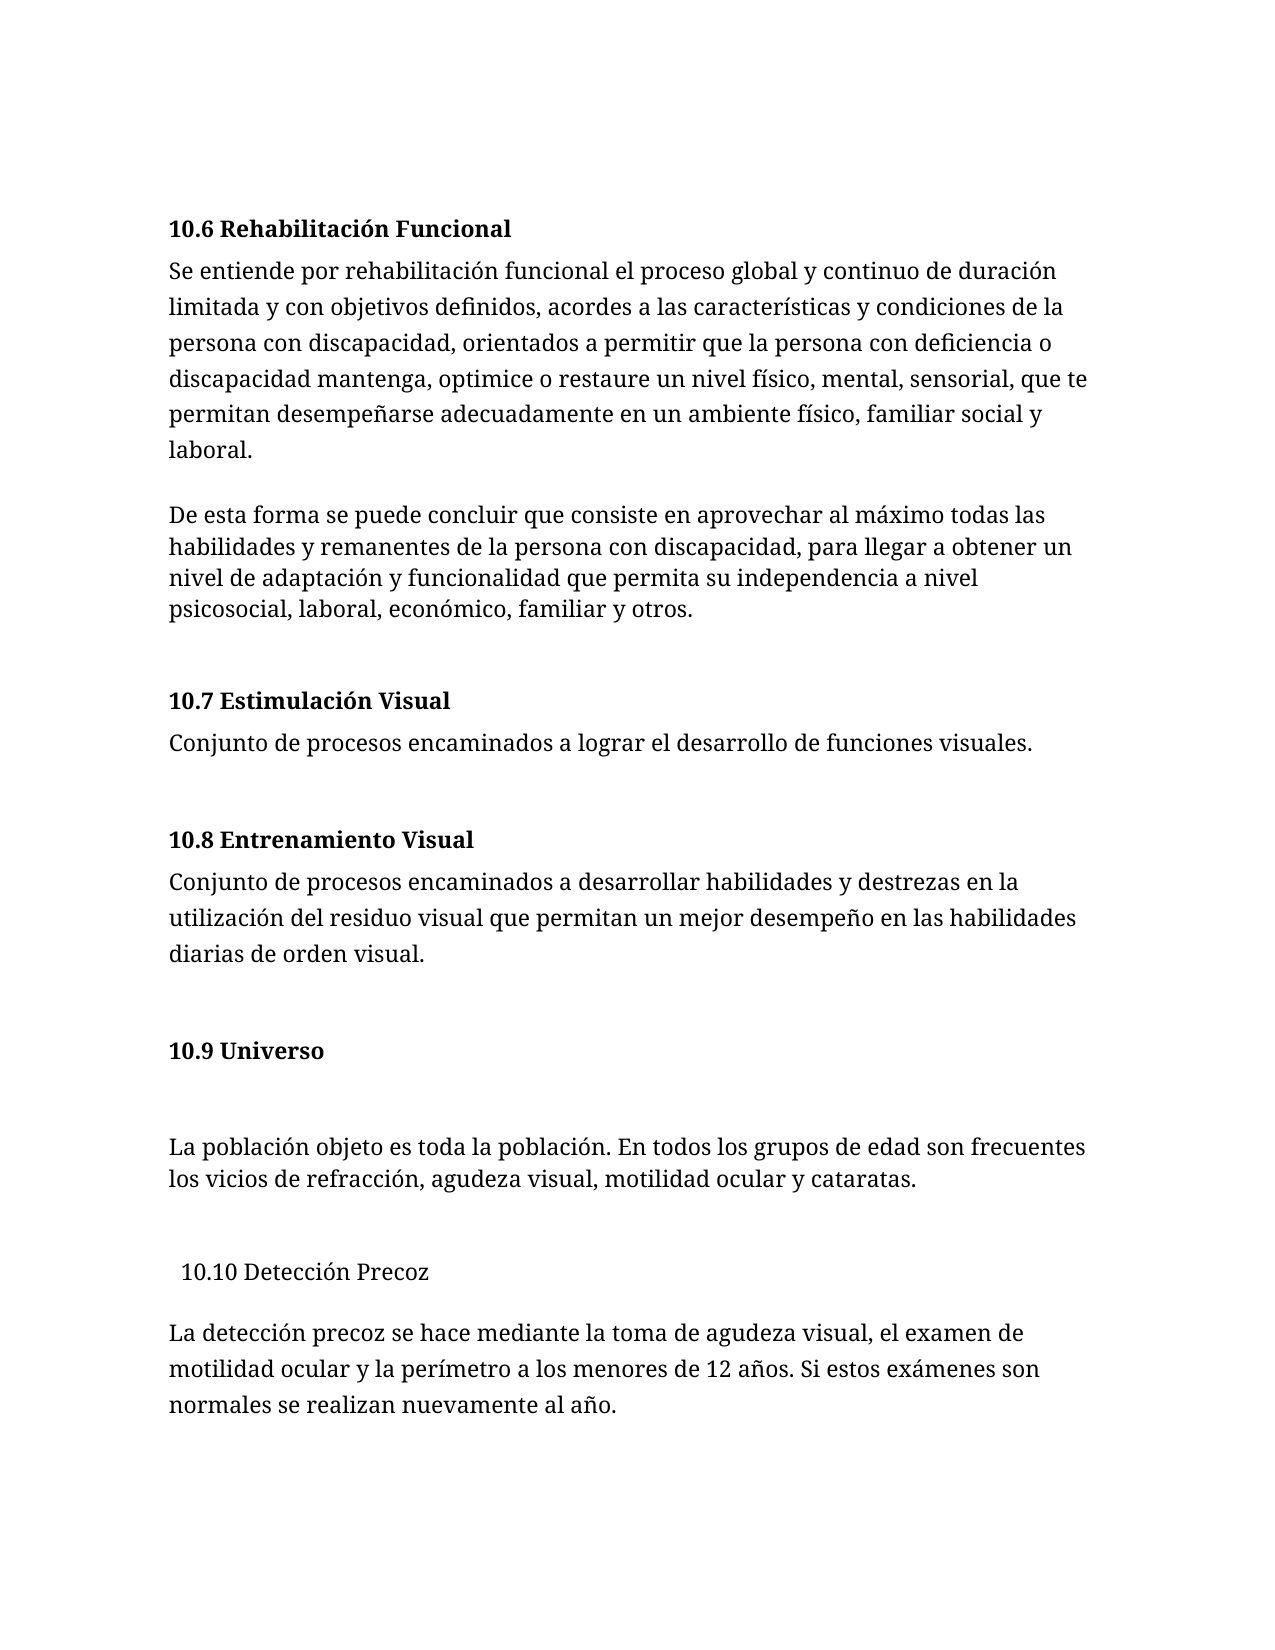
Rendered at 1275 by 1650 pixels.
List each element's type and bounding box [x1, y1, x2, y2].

table_header [167, 150, 1108, 1446]
